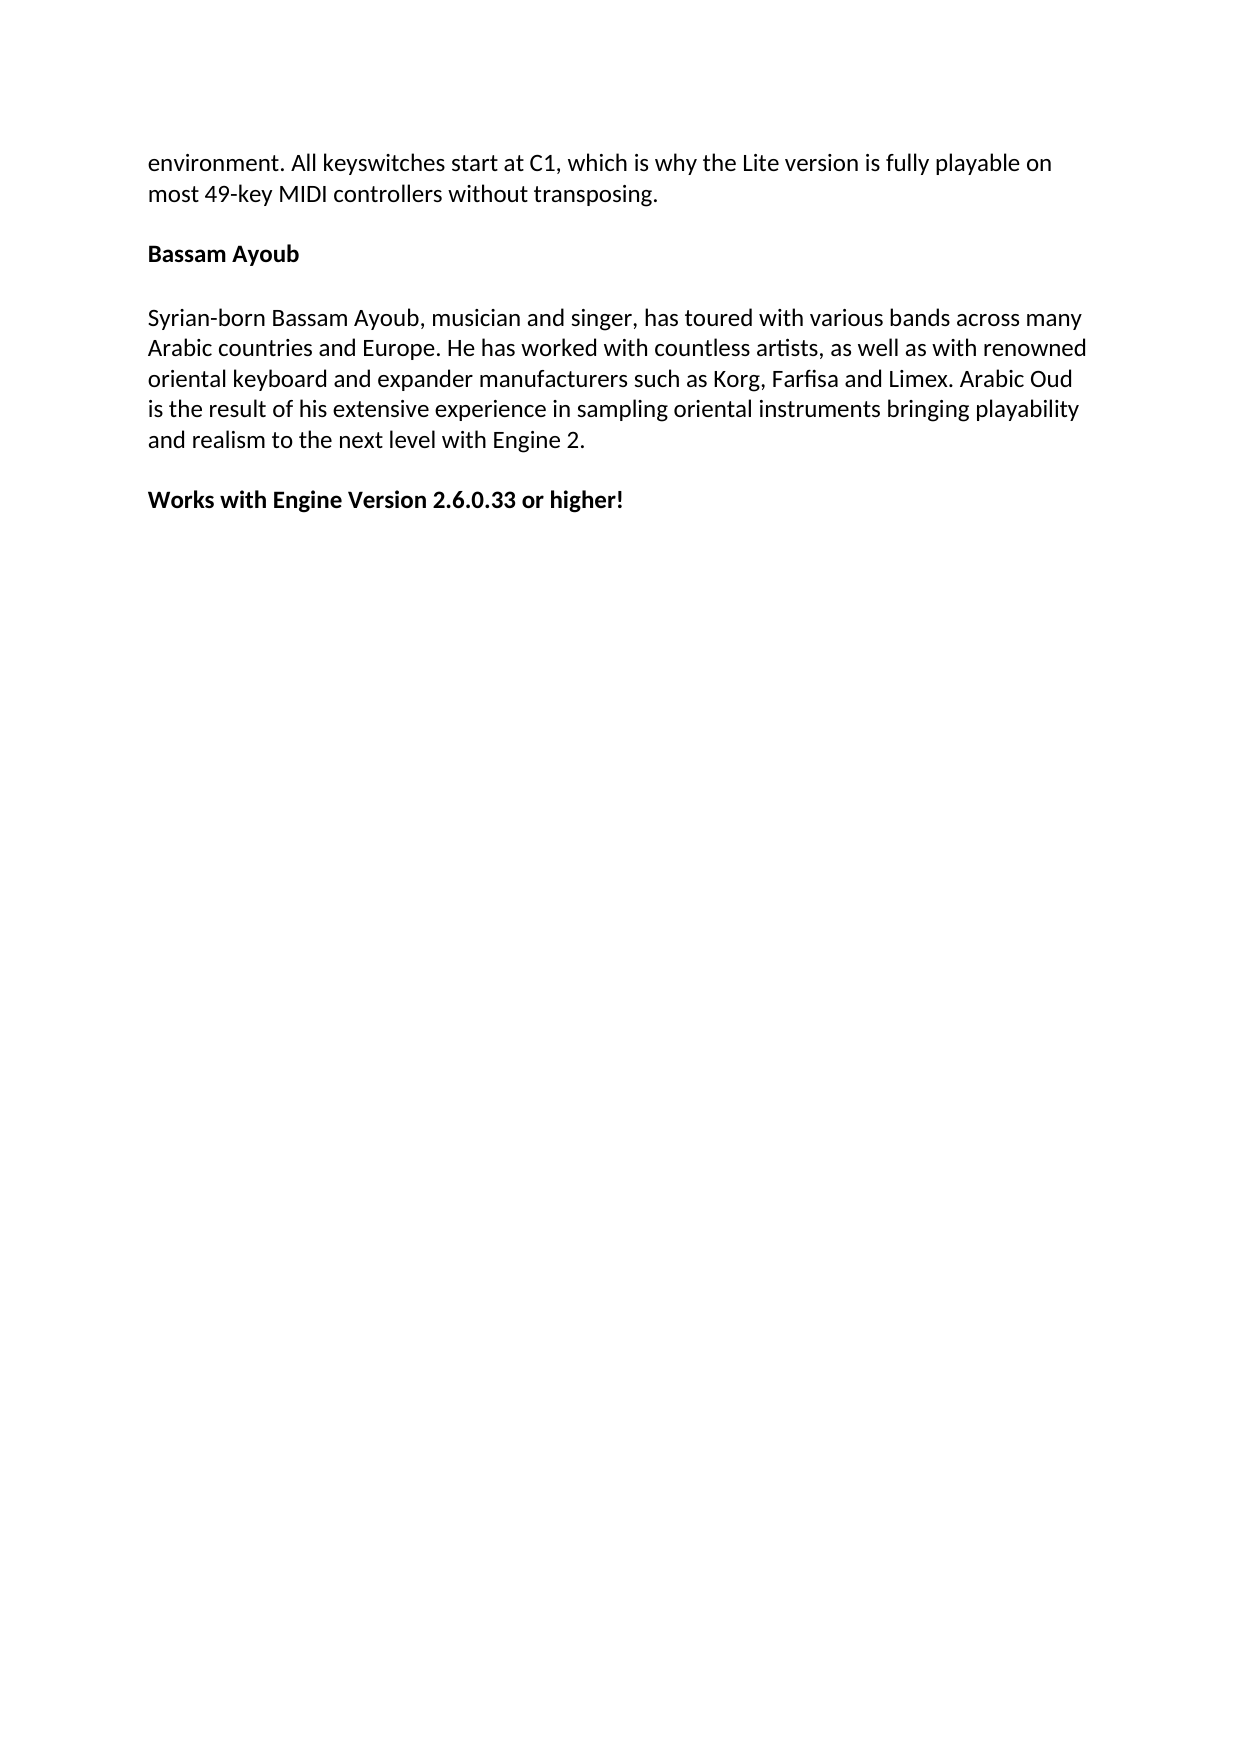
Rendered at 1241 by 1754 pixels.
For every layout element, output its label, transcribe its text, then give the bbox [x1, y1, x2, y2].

subtitle Bassam Ayoub [148, 238, 1093, 268]
text Works with Engine Version 2.6.0.33 or higher! [148, 484, 1093, 514]
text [148, 148, 1093, 209]
text Syrian-born Bassam Ayoub, musician and singer, has toured with various bands across many Arabic countries and Europe. He has worked with countless artists, as well as with renowned oriental keyboard and expander manufacturers such as Korg, Farfisa and Limex. Arabic Oud is the result of his extensive experience in sampling oriental instruments bringing playability and realism to the next level with Engine 2. [148, 302, 1093, 454]
